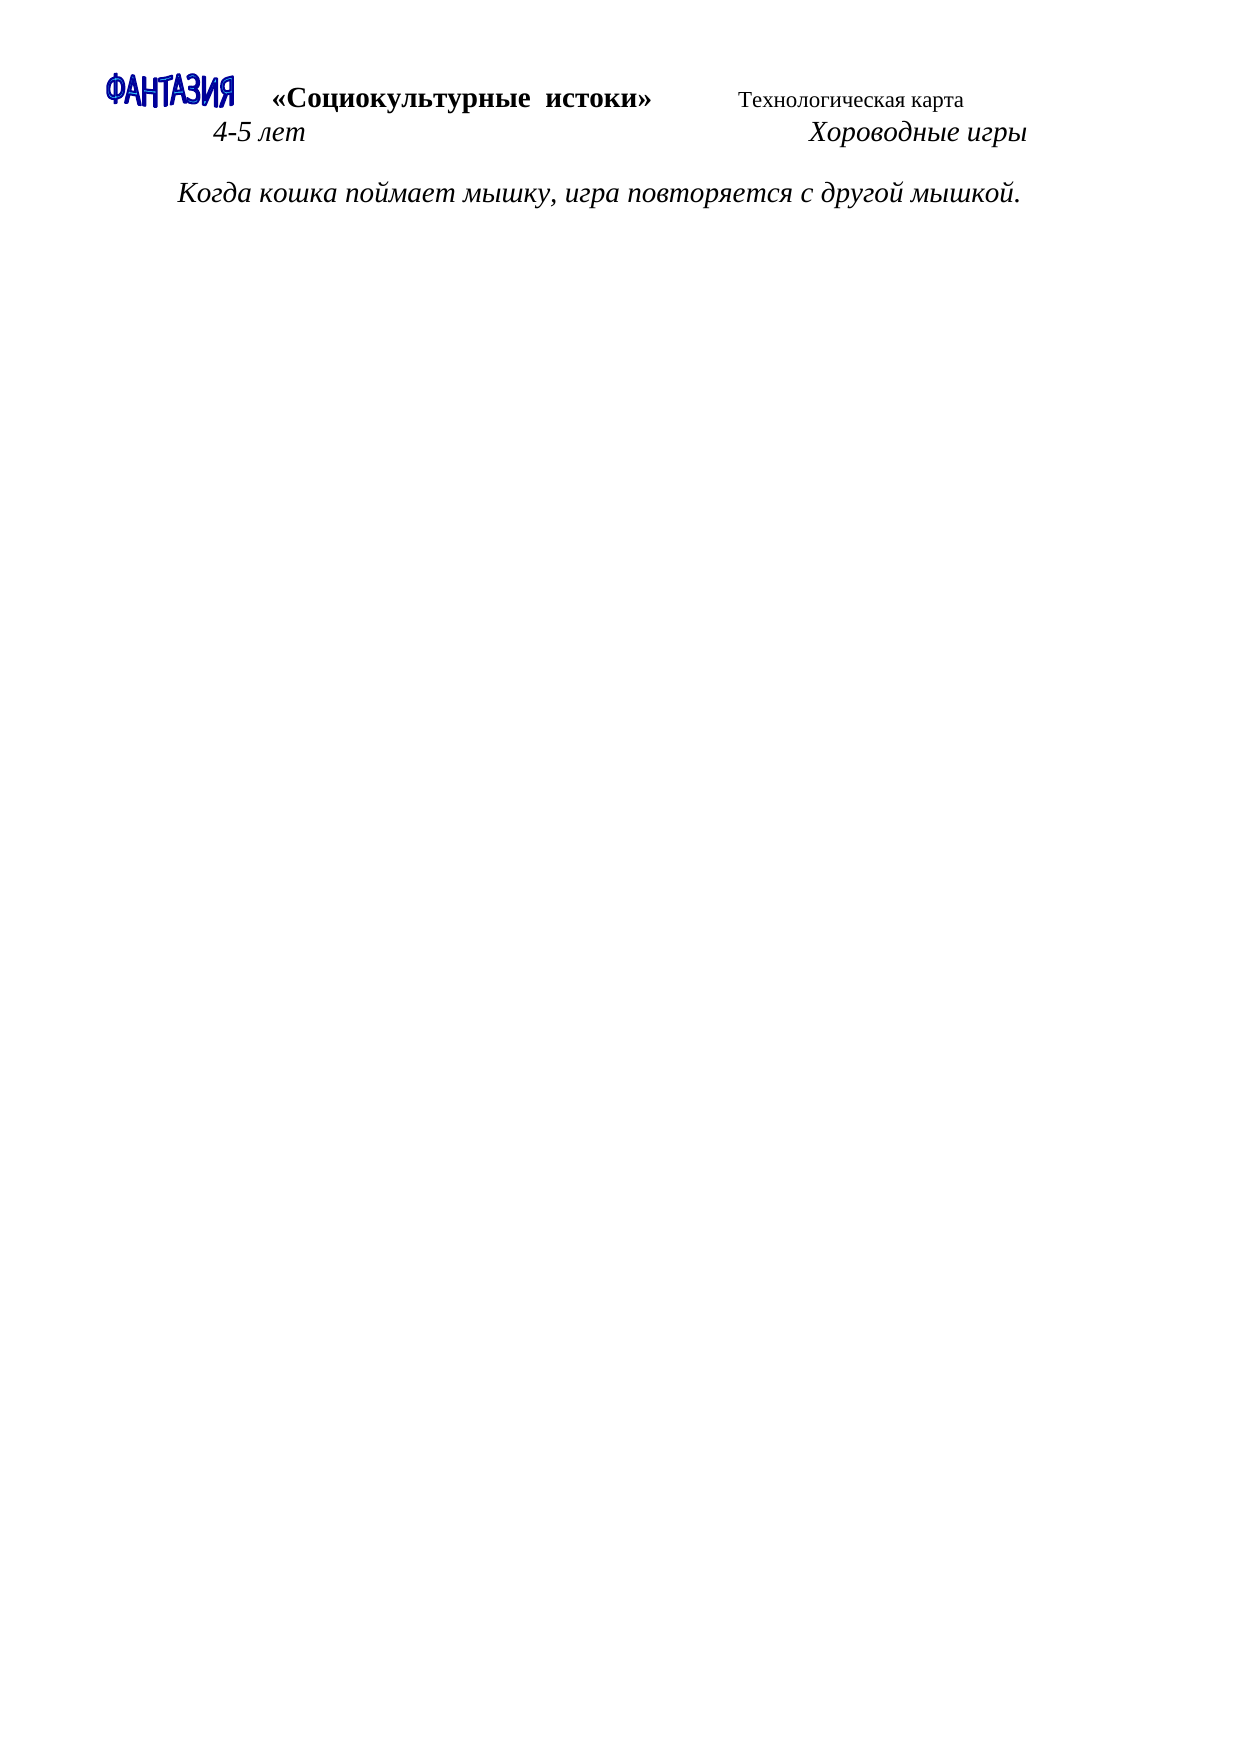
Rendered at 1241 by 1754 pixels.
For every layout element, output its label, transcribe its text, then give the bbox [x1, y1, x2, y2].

text Когда кошка поймает мышку, игра повторяется с другой мышкой. [177, 175, 1152, 209]
